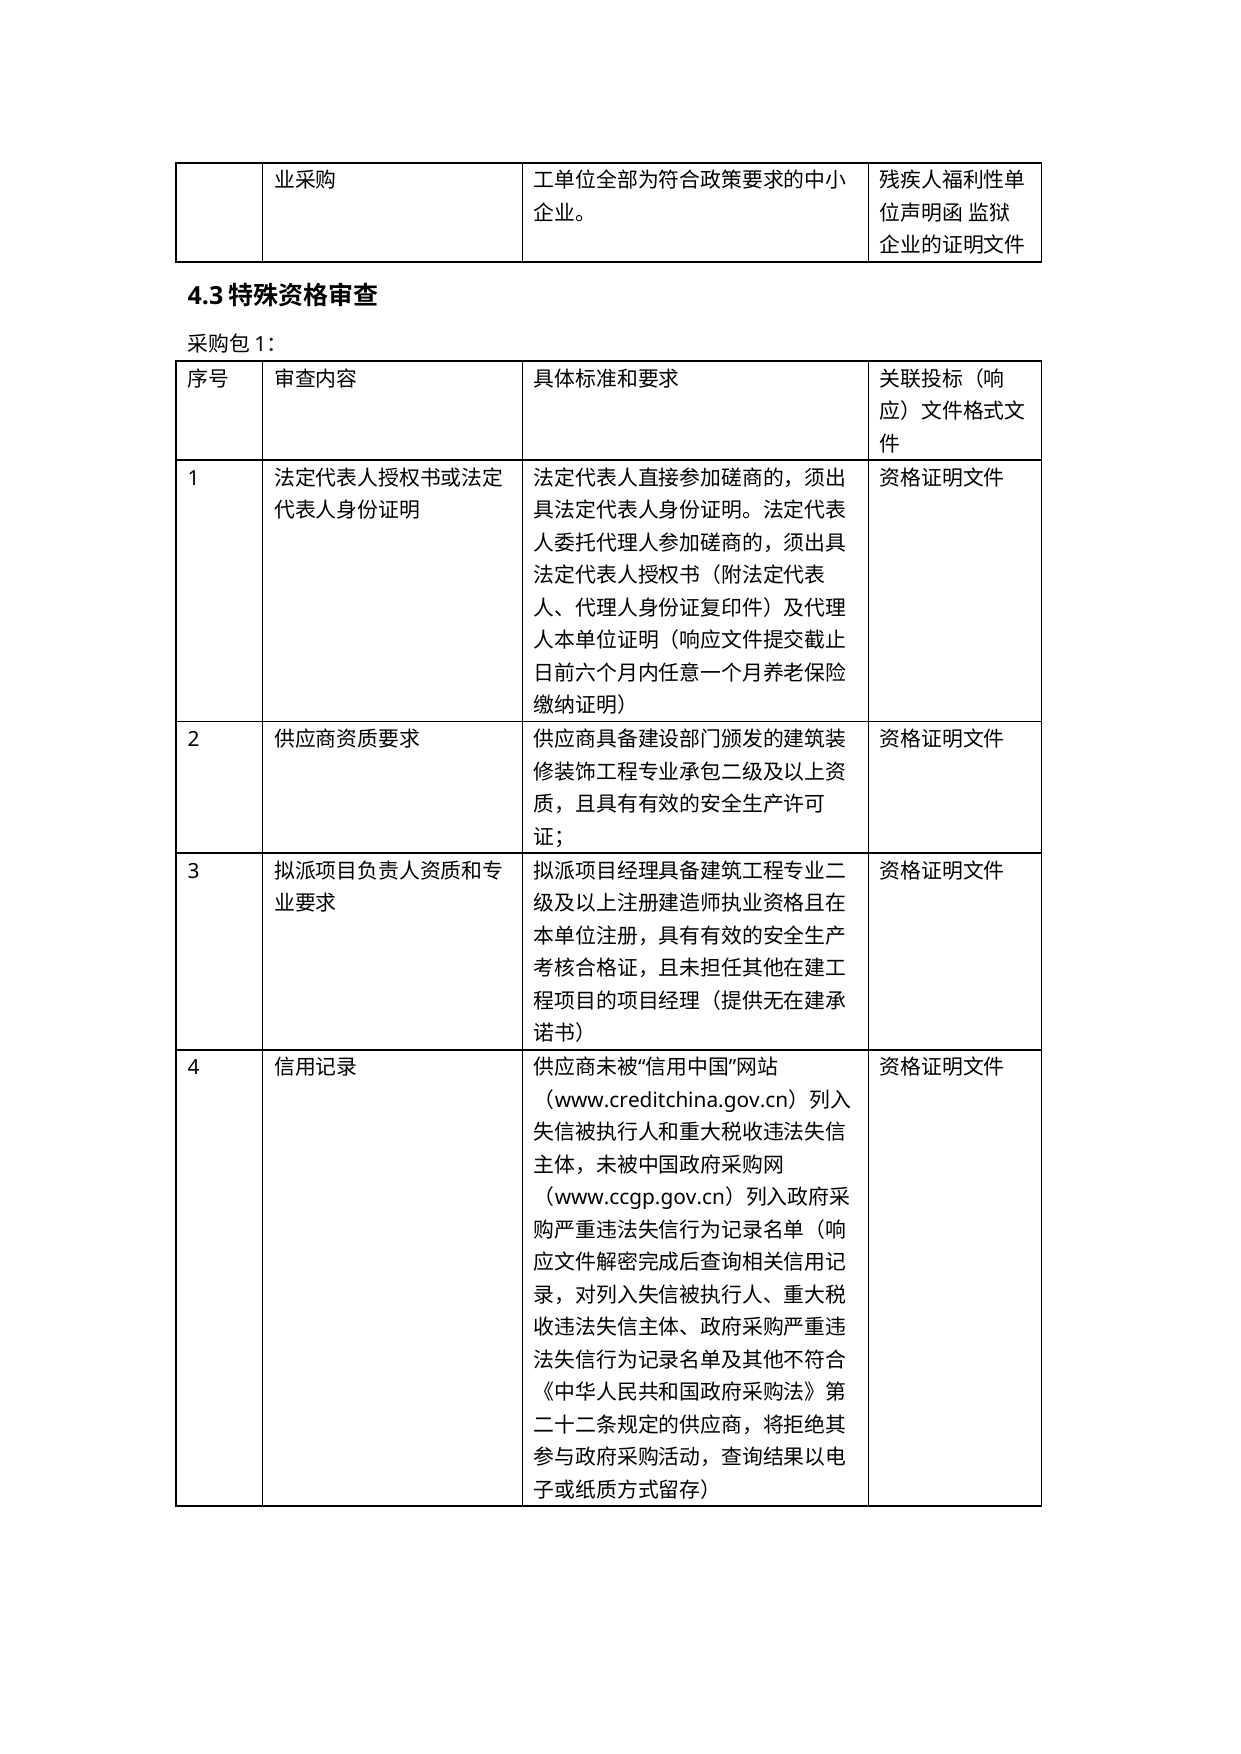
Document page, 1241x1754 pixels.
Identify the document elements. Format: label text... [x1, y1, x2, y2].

table_cell 供应商未被“信用中国”网站（www.creditchina.gov.cn）列入失信被执行人和重大税收违法失信主体，未被中国政府采购网（www.ccgp.gov.cn）列入政府采购严重违法失信行为记录名单（响应文件解密完成后查询相关信用记录，对列入失信被执行人、重大税收违法失信主体、政府采购严重违法失信行为记录名单及其他不符合《中华人民共和国政府采购法》第二十二条规定的供应商，将拒绝其参与政府采购活动，查询结果以电子或纸质方式留存） [523, 1051, 868, 1505]
table_cell 3 [177, 854, 262, 1049]
text 4.3特殊资格审查 [187, 263, 1053, 328]
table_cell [869, 164, 1041, 261]
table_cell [523, 164, 868, 261]
table_cell 法定代表人直接参加磋商的，须出具法定代表人身份证明。法定代表人委托代理人参加磋商的，须出具法定代表人授权书（附法定代表人、代理人身份证复印件）及代理人本单位证明（响应文件提交截止日前六个月内任意一个月养老保险缴纳证明） [523, 461, 868, 721]
table_cell 1 [177, 461, 262, 721]
table_cell 本采购包专门面向中小企业采购 [263, 164, 522, 261]
table_cell 法定代表人授权书或法定代表人身份证明 [263, 461, 522, 721]
table_cell 资格证明文件 [869, 461, 1041, 721]
text 采购包1： [187, 328, 1053, 360]
table_cell 资格证明文件 [869, 1051, 1041, 1505]
table_cell 资格证明文件 [869, 722, 1041, 852]
table_cell 信用记录 [263, 1051, 522, 1505]
table_header 关联投标（响应）文件格式文件 [869, 362, 1041, 459]
table_cell 拟派项目经理具备建筑工程专业二级及以上注册建造师执业资格且在本单位注册，具有有效的安全生产考核合格证，且未担任其他在建工程项目的项目经理（提供无在建承诺书） [523, 854, 868, 1049]
table_header 具体标准和要求 [523, 362, 868, 459]
table_cell 1 [177, 164, 262, 261]
table_header 审查内容 [263, 362, 522, 459]
table_cell 供应商资质要求 [263, 722, 522, 852]
table_cell 4 [177, 1051, 262, 1505]
table_cell 拟派项目负责人资质和专业要求 [263, 854, 522, 1049]
table_header 序号 [177, 362, 262, 459]
table_cell 资格证明文件 [869, 854, 1041, 1049]
table_cell 2 [177, 722, 262, 852]
table_cell 供应商具备建设部门颁发的建筑装修装饰工程专业承包二级及以上资质，且具有有效的安全生产许可证； [523, 722, 868, 852]
